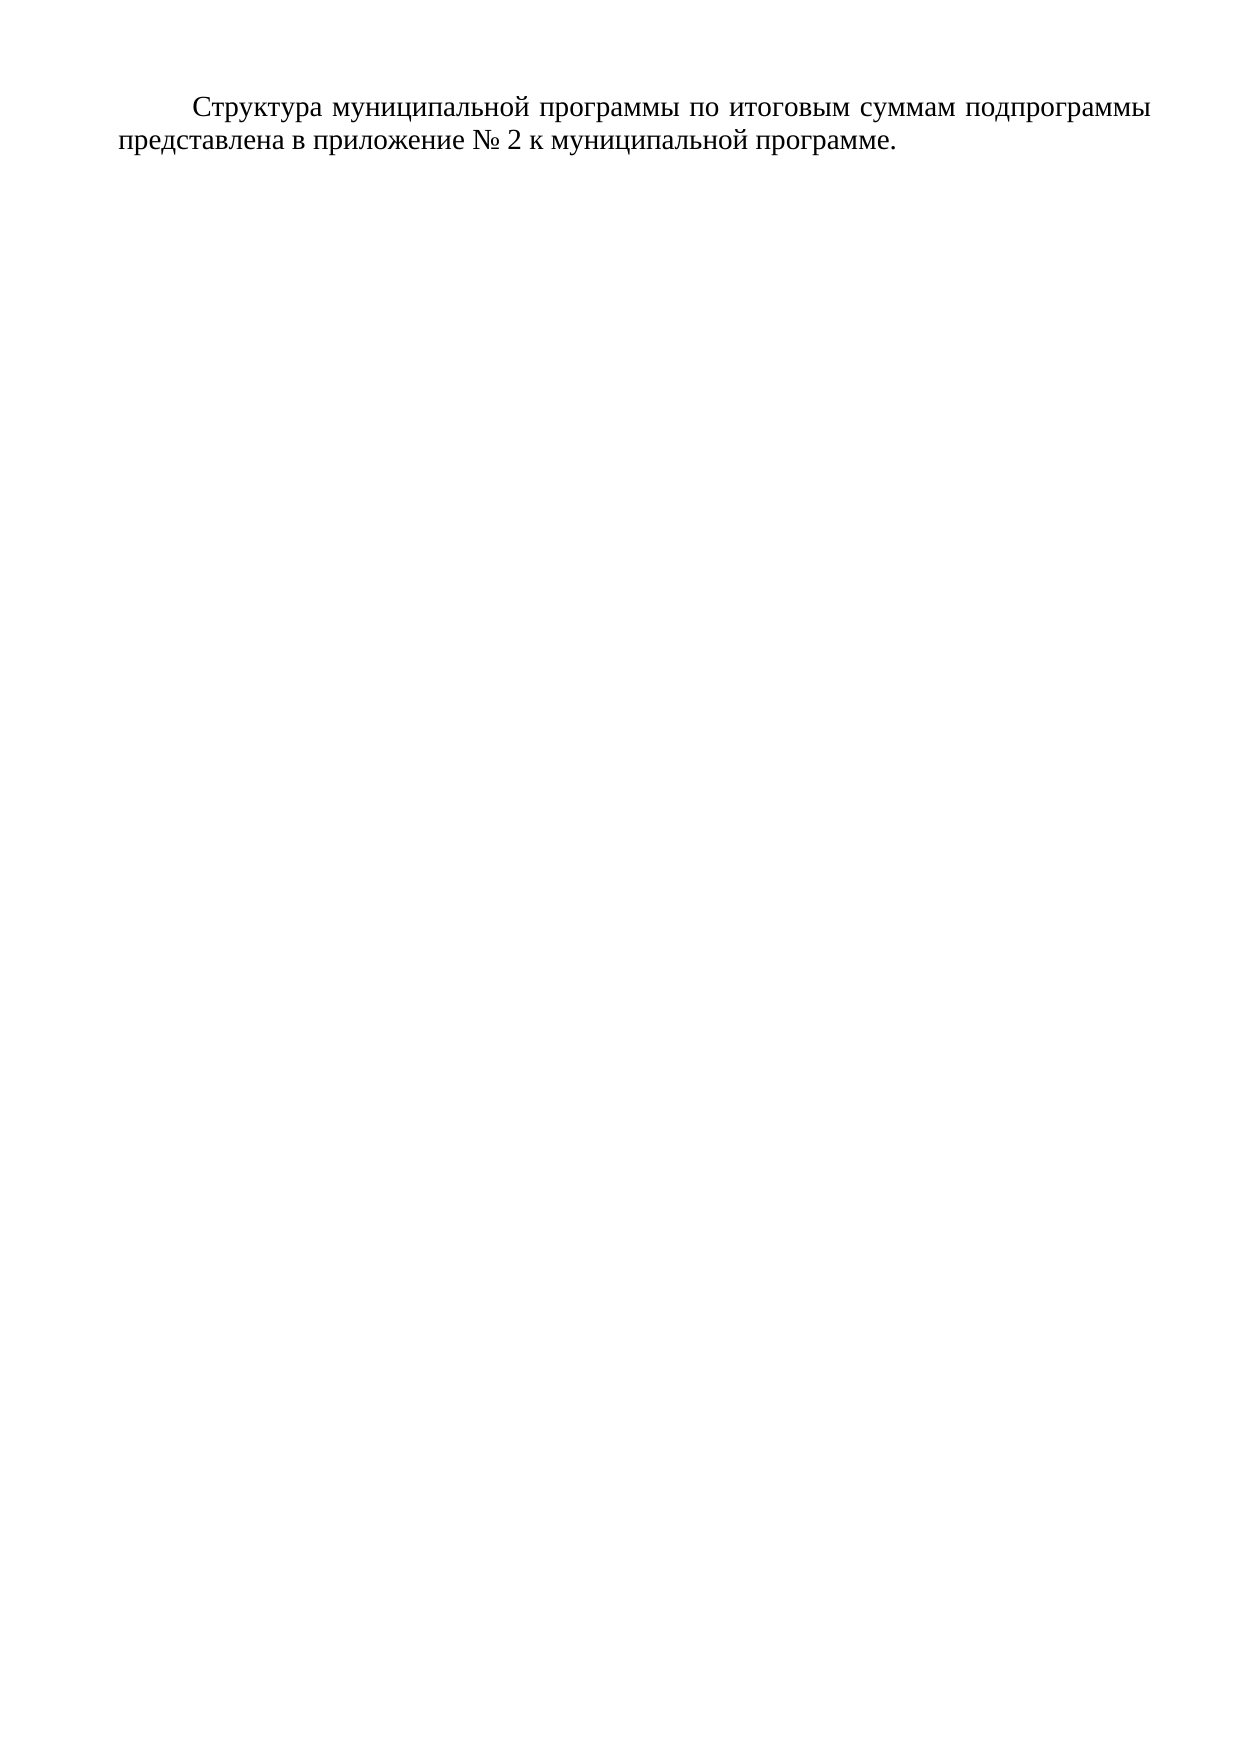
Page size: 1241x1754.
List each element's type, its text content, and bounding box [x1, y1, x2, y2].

text Структура муниципальной программы по итоговым суммам подпрограммы представлена в приложение № 2 к муниципальной программе. [118, 89, 1152, 156]
